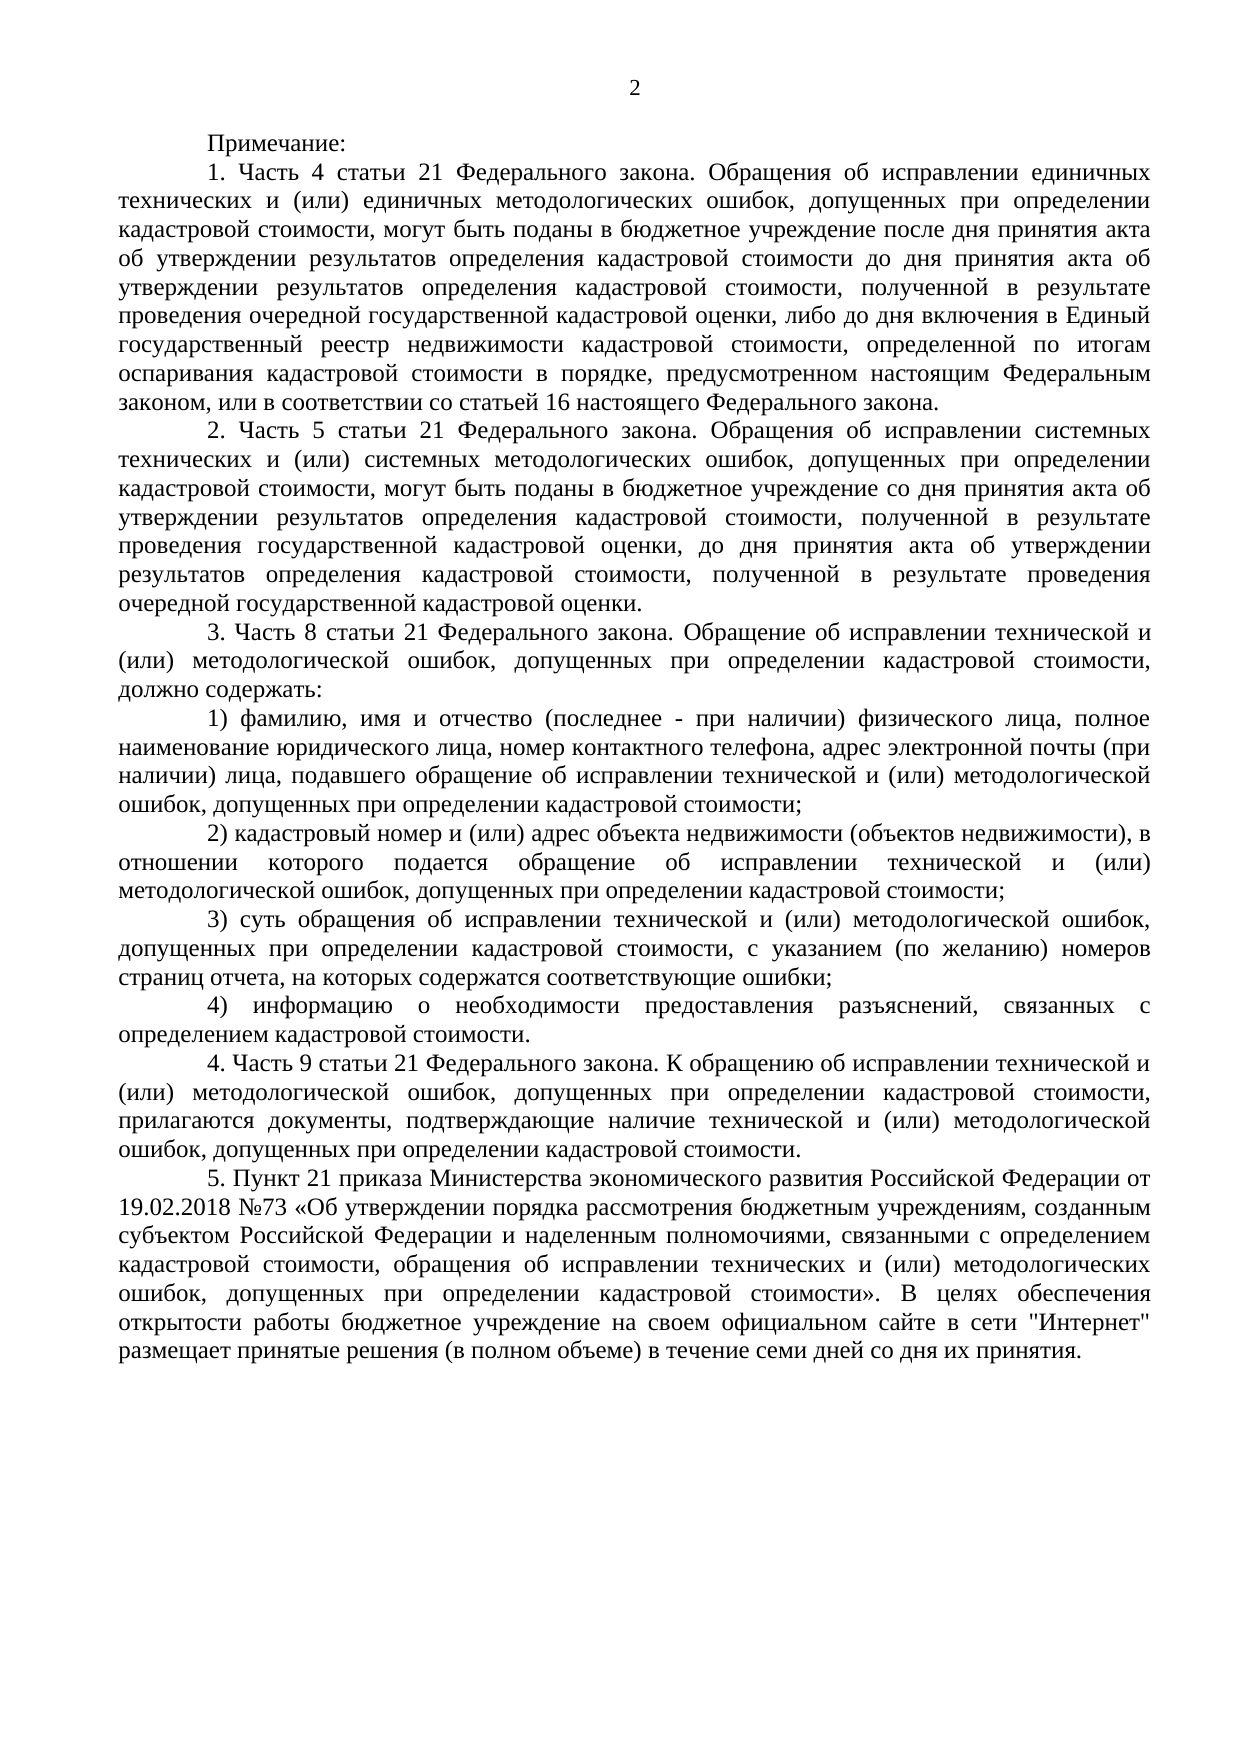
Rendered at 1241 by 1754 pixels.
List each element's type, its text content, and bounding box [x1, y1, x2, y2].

text 1. Часть 4 статьи 21 Федерального закона. Обращения об исправлении единичных технических и (или) единичных методологических ошибок, допущенных при определении кадастровой стоимости, могут быть поданы в бюджетное учреждение после дня принятия акта об утверждении результатов определения кадастровой стоимости до дня принятия акта об утверждении результатов определения кадастровой стоимости, полученной в результате проведения очередной государственной кадастровой оценки, либо до дня включения в Единый государственный реестр недвижимости кадастровой стоимости, определенной по итогам оспаривания кадастровой стоимости в порядке, предусмотренном настоящим Федеральным законом, или в соответствии со статьей 16 настоящего Федерального закона. [118, 157, 1152, 416]
list 1) фамилию, имя и отчество (последнее - при наличии) физического лица, полное наименование юридического лица, номер контактного телефона, адрес электронной почты (при наличии) лица, подавшего обращение об исправлении технической и (или) методологической ошибок, допущенных при определении кадастровой стоимости; [118, 703, 1152, 818]
text 2. Часть 5 статьи 21 Федерального закона. Обращения об исправлении системных технических и (или) системных методологических ошибок, допущенных при определении кадастровой стоимости, могут быть поданы в бюджетное учреждение со дня принятия акта об утверждении результатов определения кадастровой стоимости, полученной в результате проведения государственной кадастровой оценки, до дня принятия акта об утверждении результатов определения кадастровой стоимости, полученной в результате проведения очередной государственной кадастровой оценки. [118, 416, 1152, 617]
list 3) суть обращения об исправлении технической и (или) методологической ошибок, допущенных при определении кадастровой стоимости, с указанием (по желанию) номеров страниц отчета, на которых содержатся соответствующие ошибки; [118, 904, 1152, 991]
list 4. Часть 9 статьи 21 Федерального закона. К обращению об исправлении технической и (или) методологической ошибок, допущенных при определении кадастровой стоимости, прилагаются документы, подтверждающие наличие технической и (или) методологической ошибок, допущенных при определении кадастровой стоимости. [118, 1048, 1152, 1163]
list 2) кадастровый номер и (или) адрес объекта недвижимости (объектов недвижимости), в отношении которого подается обращение об исправлении технической и (или) методологической ошибок, допущенных при определении кадастровой стоимости; [118, 818, 1152, 904]
text Примечание: [118, 128, 1152, 157]
list 4) информацию о необходимости предоставления разъяснений, связанных с определением кадастровой стоимости. [118, 991, 1152, 1048]
list 5. Пункт 21 приказа Министерства экономического развития Российской Федерации от 19.02.2018 №73 «Об утверждении порядка рассмотрения бюджетным учреждениям, созданным субъектом Российской Федерации и наделенным полномочиями, связанными с определением кадастровой стоимости, обращения об исправлении технических и (или) методологических ошибок, допущенных при определении кадастровой стоимости». В целях обеспечения открытости работы бюджетное учреждение на своем официальном сайте в сети "Интернет" размещает принятые решения (в полном объеме) в течение семи дней со дня их принятия. [118, 1163, 1152, 1364]
text 3. Часть 8 статьи 21 Федерального закона. Обращение об исправлении технической и (или) методологической ошибок, допущенных при определении кадастровой стоимости, должно содержать: [118, 617, 1152, 703]
